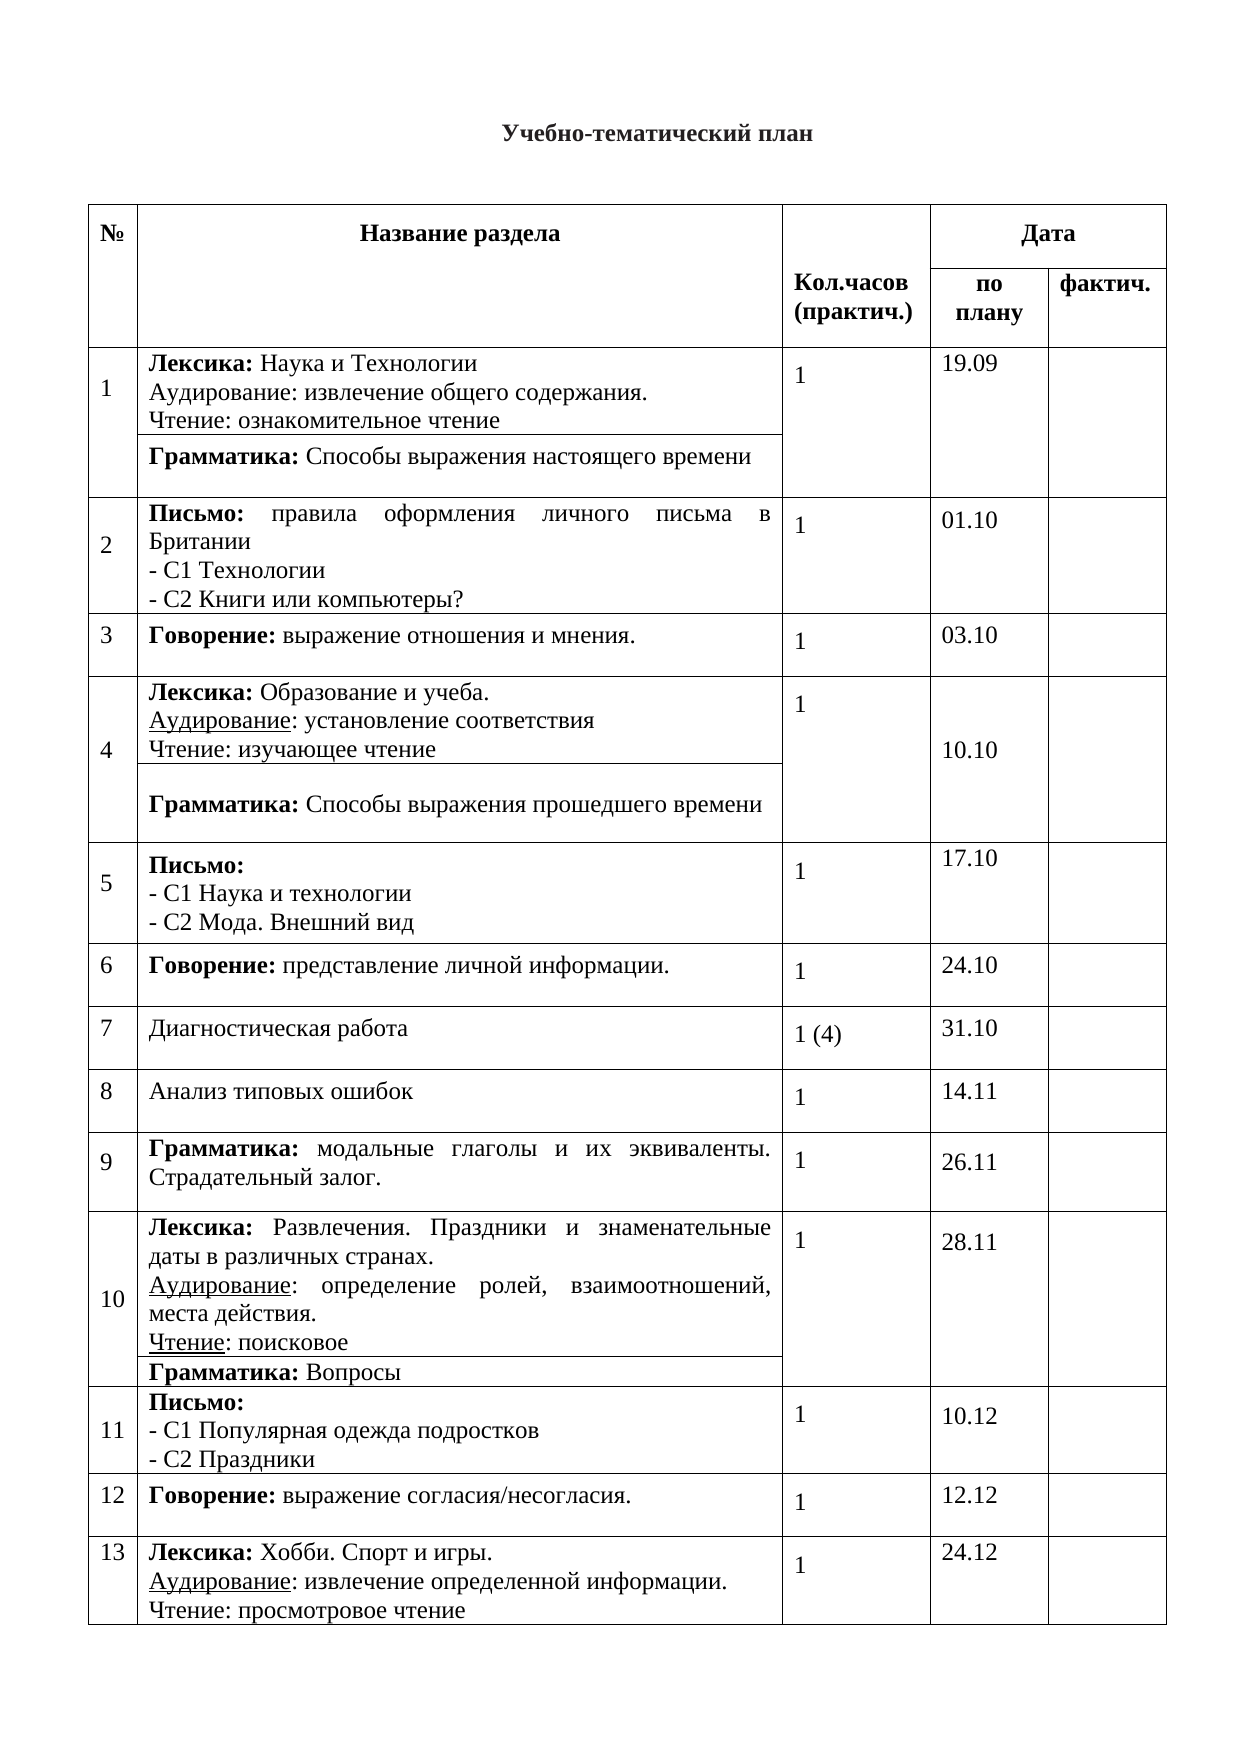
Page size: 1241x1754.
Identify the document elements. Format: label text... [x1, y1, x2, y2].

table_cell 19.09 [931, 348, 1048, 497]
table_cell [1049, 1537, 1166, 1623]
table_cell 6 [89, 944, 137, 1006]
table_cell 24.10 [931, 944, 1048, 1006]
table_header Дата [931, 205, 1166, 267]
table_cell 03.10 [931, 614, 1048, 676]
table_cell [1049, 677, 1166, 842]
table_cell [1049, 1007, 1166, 1069]
table_cell Письмо: правила оформления личного письма в Британии - С1 Технологии - С2 Книги или компьютеры? [138, 498, 782, 613]
table_cell [1049, 1212, 1166, 1386]
table_cell 1 [783, 614, 930, 676]
table_cell 13 [89, 1537, 137, 1623]
table_cell [1049, 843, 1166, 942]
table_cell 1 (4) [783, 1007, 930, 1069]
table_cell 1 [783, 1133, 930, 1211]
table_cell [1049, 1474, 1166, 1536]
table_cell Лексика: Образование и учеба. Аудирование: установление соответствия Чтение: изучающее чтение [138, 677, 782, 763]
table_header Кол.часов (практич.) [783, 205, 930, 347]
table_cell [1049, 498, 1166, 613]
table_cell Грамматика: модальные глаголы и их эквиваленты. Страдательный залог. [138, 1133, 782, 1211]
table_cell 12 [89, 1474, 137, 1536]
table_cell 1 [783, 1070, 930, 1132]
table_cell [1049, 614, 1166, 676]
table_cell [1049, 1133, 1166, 1211]
table_cell 1 [783, 944, 930, 1006]
table_cell 1 [783, 1387, 930, 1473]
table_cell 9 [89, 1133, 137, 1211]
table_cell [1049, 1387, 1166, 1473]
table_cell Говорение: выражение отношения и мнения. [138, 614, 782, 676]
table_cell 1 [783, 1474, 930, 1536]
table_cell 1 [783, 1537, 930, 1623]
table_cell [1049, 944, 1166, 1006]
table_cell 12.12 [931, 1474, 1048, 1536]
table_cell Грамматика: Способы выражения настоящего времени [138, 435, 782, 497]
table_cell [1049, 1070, 1166, 1132]
table_cell 5 [89, 843, 137, 942]
table_cell 10.12 [931, 1387, 1048, 1473]
table_cell Лексика: Наука и Технологии Аудирование: извлечение общего содержания. Чтение: ознакомительное чтение [138, 348, 782, 434]
table_cell 3 [89, 614, 137, 676]
text Учебно-тематический план [162, 118, 1152, 147]
table_cell 01.10 [931, 498, 1048, 613]
table_cell 4 [89, 677, 137, 842]
table_cell Грамматика: Способы выражения прошедшего времени [138, 764, 782, 842]
table_header Название раздела [138, 205, 782, 347]
table_cell 1 [783, 348, 930, 497]
table_cell Лексика: Развлечения. Праздники и знаменательные даты в различных странах. Аудирование: определение ролей, взаимоотношений, места действия. Чтение: поисковое [138, 1212, 782, 1356]
table_cell 2 [89, 498, 137, 613]
table_cell Анализ типовых ошибок [138, 1070, 782, 1132]
table_cell по плану [931, 269, 1048, 347]
table_cell 24.12 [931, 1537, 1048, 1623]
table_cell Говорение: выражение согласия/несогласия. [138, 1474, 782, 1536]
table_cell Лексика: Хобби. Спорт и игры. Аудирование: извлечение определенной информации. Чтение: просмотровое чтение [138, 1537, 782, 1623]
table_cell 11 [89, 1387, 137, 1473]
table_cell 1 [783, 1212, 930, 1386]
table_cell 28.11 [931, 1212, 1048, 1386]
table_cell 8 [89, 1070, 137, 1132]
table_cell Грамматика: Вопросы [138, 1357, 782, 1386]
table_cell 10.10 [931, 677, 1048, 842]
table_cell Говорение: представление личной информации. [138, 944, 782, 1006]
table_cell Письмо: - С1 Популярная одежда подростков - С2 Праздники [138, 1387, 782, 1473]
table_cell Диагностическая работа [138, 1007, 782, 1069]
table_cell 7 [89, 1007, 137, 1069]
table_cell 14.11 [931, 1070, 1048, 1132]
table_cell 1 [89, 348, 137, 497]
table_cell фактич. [1049, 269, 1166, 347]
table_header № [89, 205, 137, 347]
table_cell Письмо: - С1 Наука и технологии - С2 Мода. Внешний вид [138, 843, 782, 942]
table_cell 1 [783, 498, 930, 613]
table_cell [1049, 348, 1166, 497]
table_cell 1 [783, 843, 930, 942]
table_cell 17.10 [931, 843, 1048, 942]
table_cell 31.10 [931, 1007, 1048, 1069]
table_cell 1 [783, 677, 930, 842]
table_cell 26.11 [931, 1133, 1048, 1211]
table_cell 10 [89, 1212, 137, 1386]
